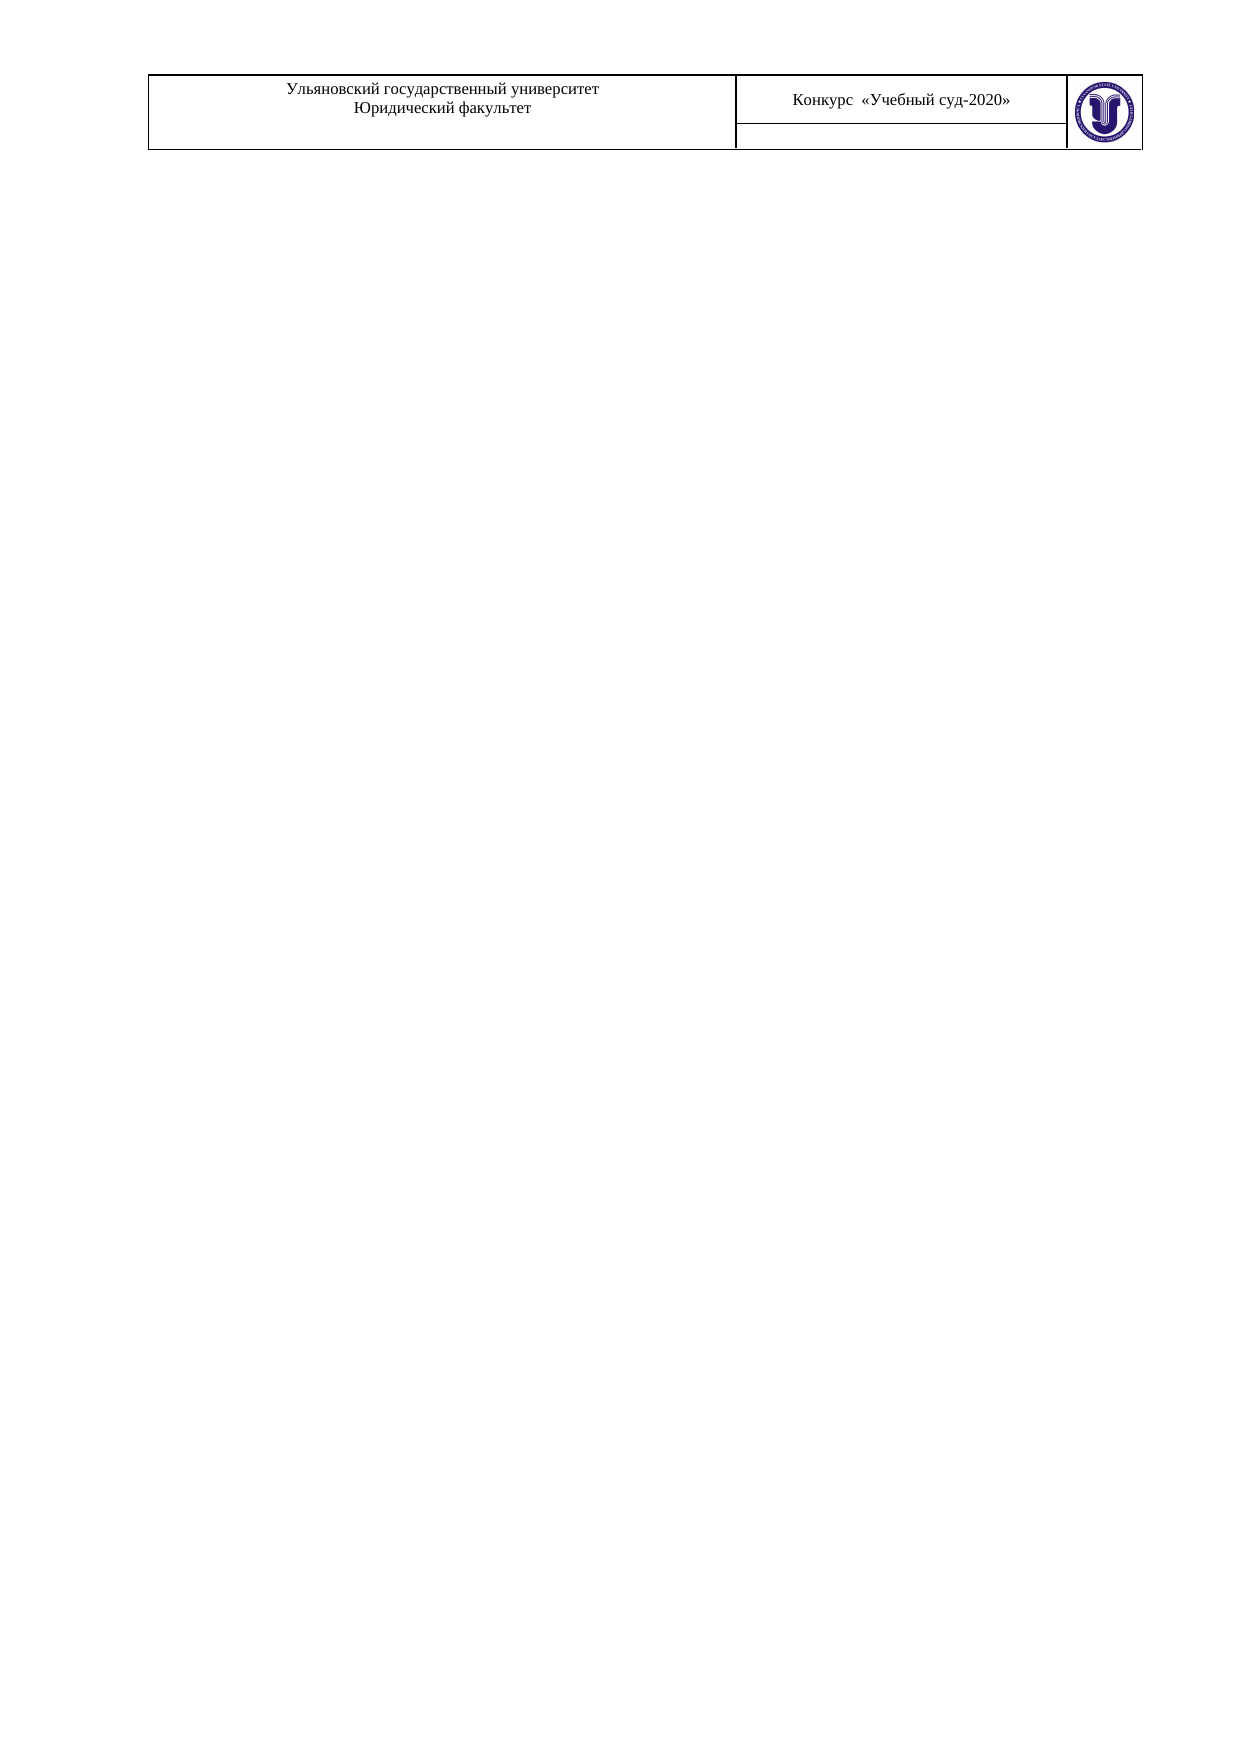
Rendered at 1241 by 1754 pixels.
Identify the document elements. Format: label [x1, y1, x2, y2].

picture [1074, 81, 1135, 143]
